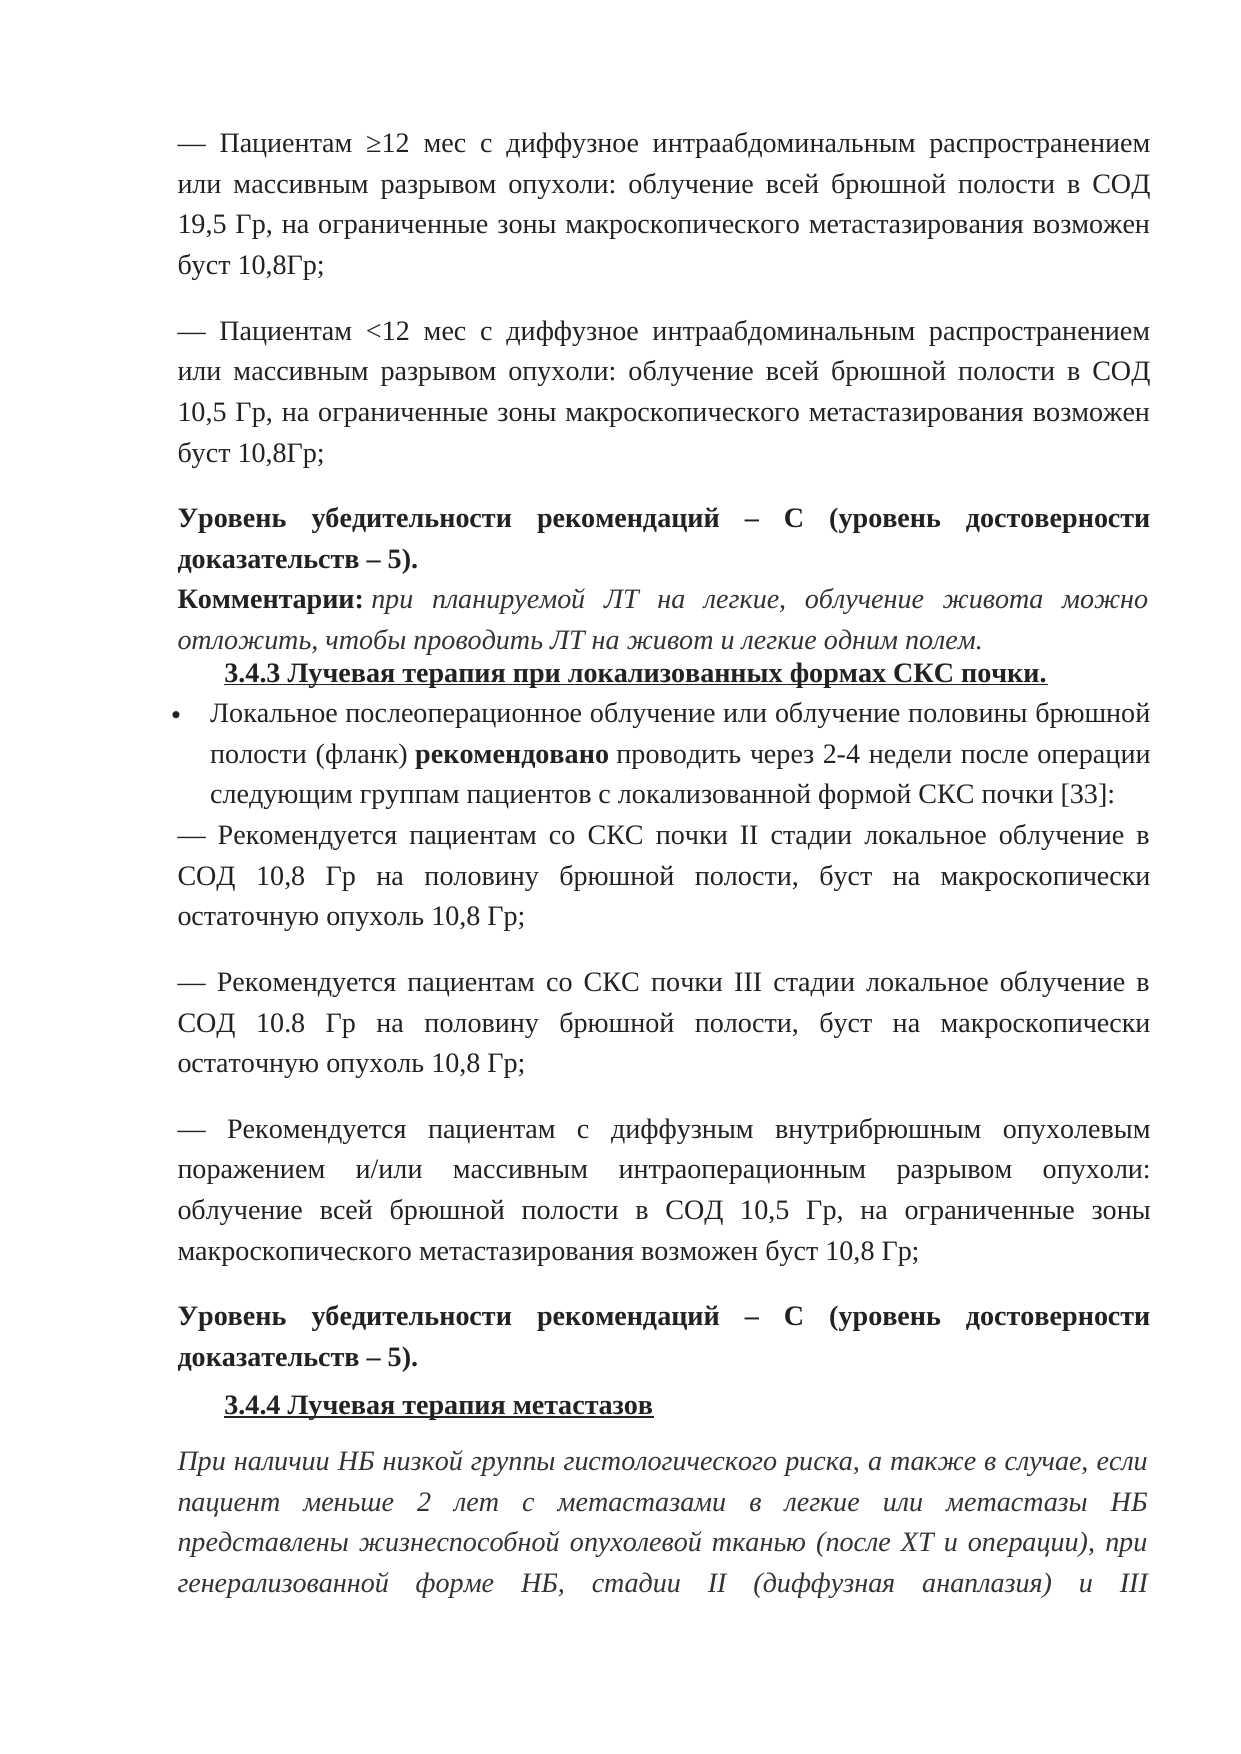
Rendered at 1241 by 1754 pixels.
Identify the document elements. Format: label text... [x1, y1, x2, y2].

text 3.4.3 Лучевая терапия при локализованных формах СКС почки. [224, 656, 1105, 688]
text Уровень убедительности рекомендаций – С (уровень достоверности доказательств – 5). [177, 1291, 1152, 1372]
list Локальное послеоперационное облучение или облучение половины брюшной полости (фланк) рекомендовано проводить через 2-4 недели после операции следующим группам пациентов с локализованной формой СКС почки [33]: [172, 688, 1152, 810]
text — Рекомендуется пациентам со СКС почки III стадии локальное облучение в СОД 10.8 Гр на половину брюшной полости, буст на макроскопически остаточную опухоль 10,8 Гр; [177, 957, 1152, 1079]
text Уровень убедительности рекомендаций – С (уровень достоверности доказательств – 5). [177, 493, 1152, 574]
text — Пациентам <12 мес с диффузное интраабдоминальным распространением или массивным разрывом опухоли: облучение всей брюшной полости в СОД 10,5 Гр, на ограниченные зоны макроскопического метастазирования возможен буст 10,8Гр; [177, 306, 1152, 468]
text 3.4.4 Лучевая терапия метастазов [224, 1388, 1105, 1420]
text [177, 1436, 1152, 1598]
text — Рекомендуется пациентам со СКС почки II стадии локальное облучение в СОД 10,8 Гр на половину брюшной полости, буст на макроскопически остаточную опухоль 10,8 Гр; [177, 810, 1152, 932]
text Комментарии: при планируемой ЛТ на легкие, облучение живота можно отложить, чтобы проводить ЛТ на живот и легкие одним полем. [177, 574, 1152, 656]
text — Пациентам ≥12 мес с диффузное интраабдоминальным распространением или массивным разрывом опухоли: облучение всей брюшной полости в СОД 19,5 Гр, на ограниченные зоны макроскопического метастазирования возможен буст 10,8Гр; [177, 118, 1152, 281]
text — Рекомендуется пациентам с диффузным внутрибрюшным опухолевым поражением и/или массивным интраоперационным разрывом опухоли: облучение всей брюшной полости в СОД 10,5 Гр, на ограниченные зоны макроскопического метастазирования возможен буст 10,8 Гр; [177, 1104, 1152, 1266]
